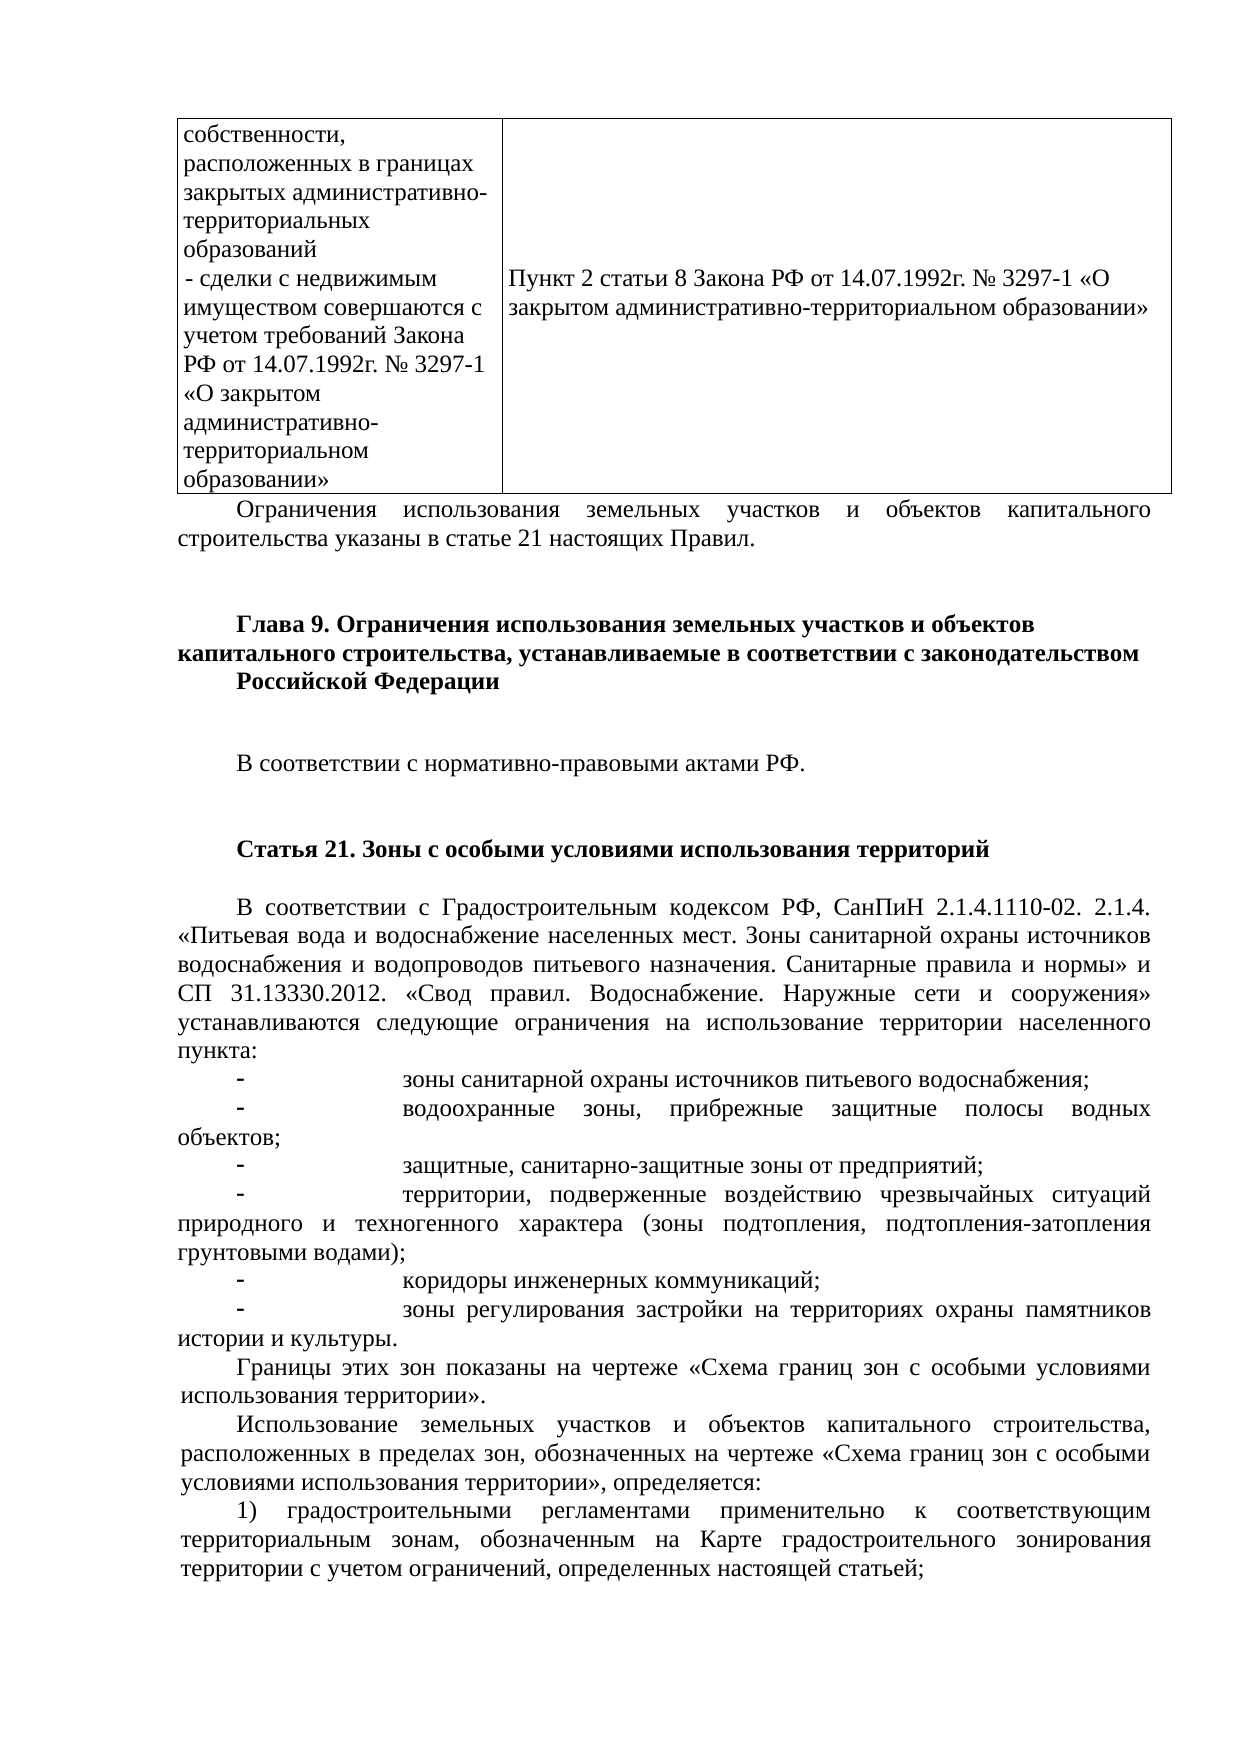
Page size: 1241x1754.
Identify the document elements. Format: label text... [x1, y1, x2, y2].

list коридоры инженерных коммуникаций; [177, 1266, 1152, 1294]
text Статья 21. Зоны с особыми условиями использования территорий [177, 834, 1152, 863]
list зоны санитарной охраны источников питьевого водоснабжения; [177, 1064, 1152, 1093]
text Использование земельных участков и объектов капитального строительства, расположенных в пределах зон, обозначенных на чертеже «Схема границ зон с особыми условиями использования территории», определяется: [180, 1409, 1152, 1496]
list зоны регулирования застройки на территориях охраны памятников истории и культуры. [177, 1294, 1152, 1352]
text 1) градостроительными регламентами применительно к соответствующим территориальным зонам, обозначенным на Карте градостроительного зонирования территории с учетом ограничений, определенных настоящей статьей; [180, 1496, 1152, 1582]
text В соответствии с нормативно-правовыми актами РФ. [177, 748, 1152, 777]
text Глава 9. Ограничения использования земельных участков и объектов капитального строительства, устанавливаемые в соответствии с законодательством [177, 609, 1152, 666]
list водоохранные зоны, прибрежные защитные полосы водных объектов; [177, 1093, 1152, 1151]
text Российской Федерации [177, 666, 1152, 695]
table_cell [503, 119, 1171, 493]
list защитные, санитарно-защитные зоны от предприятий; [177, 1151, 1152, 1179]
text Ограничения использования земельных участков и объектов капитального строительства указаны в статье 21 настоящих Правил. [177, 494, 1152, 551]
text В соответствии с Градостроительным кодексом РФ, СанПиН 2.1.4.1110-02. 2.1.4. «Питьевая вода и водоснабжение населенных мест. Зоны санитарной охраны источников водоснабжения и водопроводов питьевого назначения. Санитарные правила и нормы» и СП 31.13330.2012. «Свод правил. Водоснабжение. Наружные сети и сооружения» устанавливаются следующие ограничения на использование территории населенного пункта: [177, 892, 1152, 1064]
text Границы этих зон показаны на чертеже «Схема границ зон с особыми условиями использования территории». [180, 1352, 1152, 1409]
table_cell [178, 119, 502, 493]
list территории, подверженные воздействию чрезвычайных ситуаций природного и техногенного характера (зоны подтопления, подтопления-затопления грунтовыми водами); [177, 1179, 1152, 1266]
